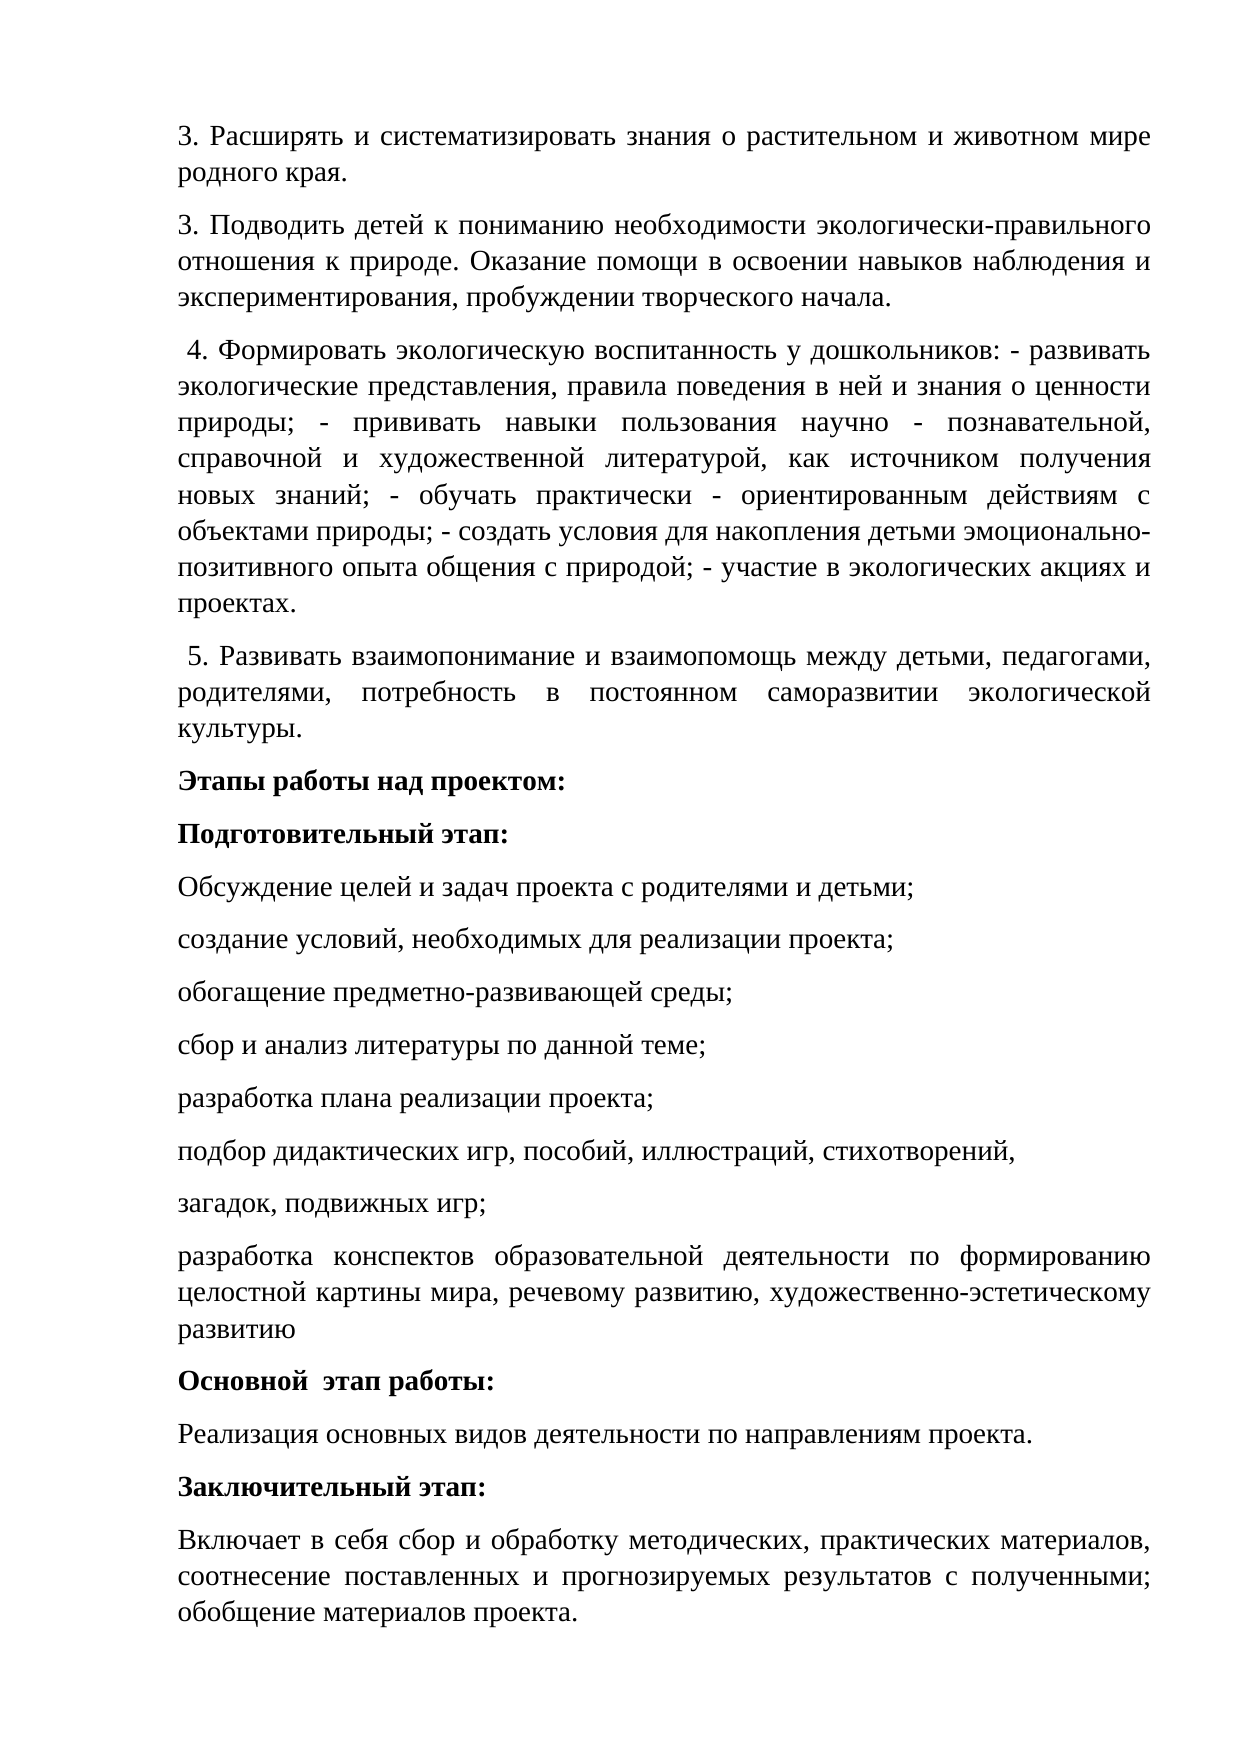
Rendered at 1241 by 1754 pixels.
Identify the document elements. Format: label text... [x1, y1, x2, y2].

text создание условий, необходимых для реализации проекта; [177, 922, 1152, 955]
text сбор и анализ литературы по данной теме; [177, 1027, 1152, 1061]
text разработка конспектов образовательной деятельности по формированию целостной картины мира, речевому развитию, художественно-эстетическому развитию [177, 1238, 1152, 1344]
text подбор дидактических игр, пособий, иллюстраций, стихотворений, [177, 1133, 1152, 1166]
text 5. Развивать взаимопонимание и взаимопомощь между детьми, педагогами, родителями, потребность в постоянном саморазвитии экологической культуры. [177, 638, 1152, 744]
text Основной этап работы: [177, 1363, 1152, 1397]
text Обсуждение целей и задач проекта с родителями и детьми; [177, 869, 1152, 902]
text Включает в себя сбор и обработку методических, практических материалов, соотнесение поставленных и прогнозируемых результатов с полученными; обобщение материалов проекта. [177, 1522, 1152, 1628]
text разработка плана реализации проекта; [177, 1080, 1152, 1113]
text Подготовительный этап: [177, 816, 1152, 849]
text загадок, подвижных игр; [177, 1186, 1152, 1219]
text Реализация основных видов деятельности по направлениям проекта. [177, 1416, 1152, 1450]
text 3. Расширять и систематизировать знания о растительном и животном мире родного края. [177, 118, 1152, 188]
text Этапы работы над проектом: [177, 763, 1152, 797]
text обогащение предметно-развивающей среды; [177, 974, 1152, 1008]
text Заключительный этап: [177, 1469, 1152, 1503]
text 4. Формировать экологическую воспитанность у дошкольников: - развивать экологические представления, правила поведения в ней и знания о ценности природы; - прививать навыки пользования научно - познавательной, справочной и художественной литературой, как источником получения новых знаний; - обучать практически - ориентированным действиям с объектами природы; - создать условия для накопления детьми эмоционально-позитивного опыта общения с природой; - участие в экологических акциях и проектах. [177, 332, 1152, 619]
text 3. Подводить детей к пониманию необходимости экологически-правильного отношения к природе. Оказание помощи в освоении навыков наблюдения и экспериментирования, пробуждении творческого начала. [177, 207, 1152, 313]
